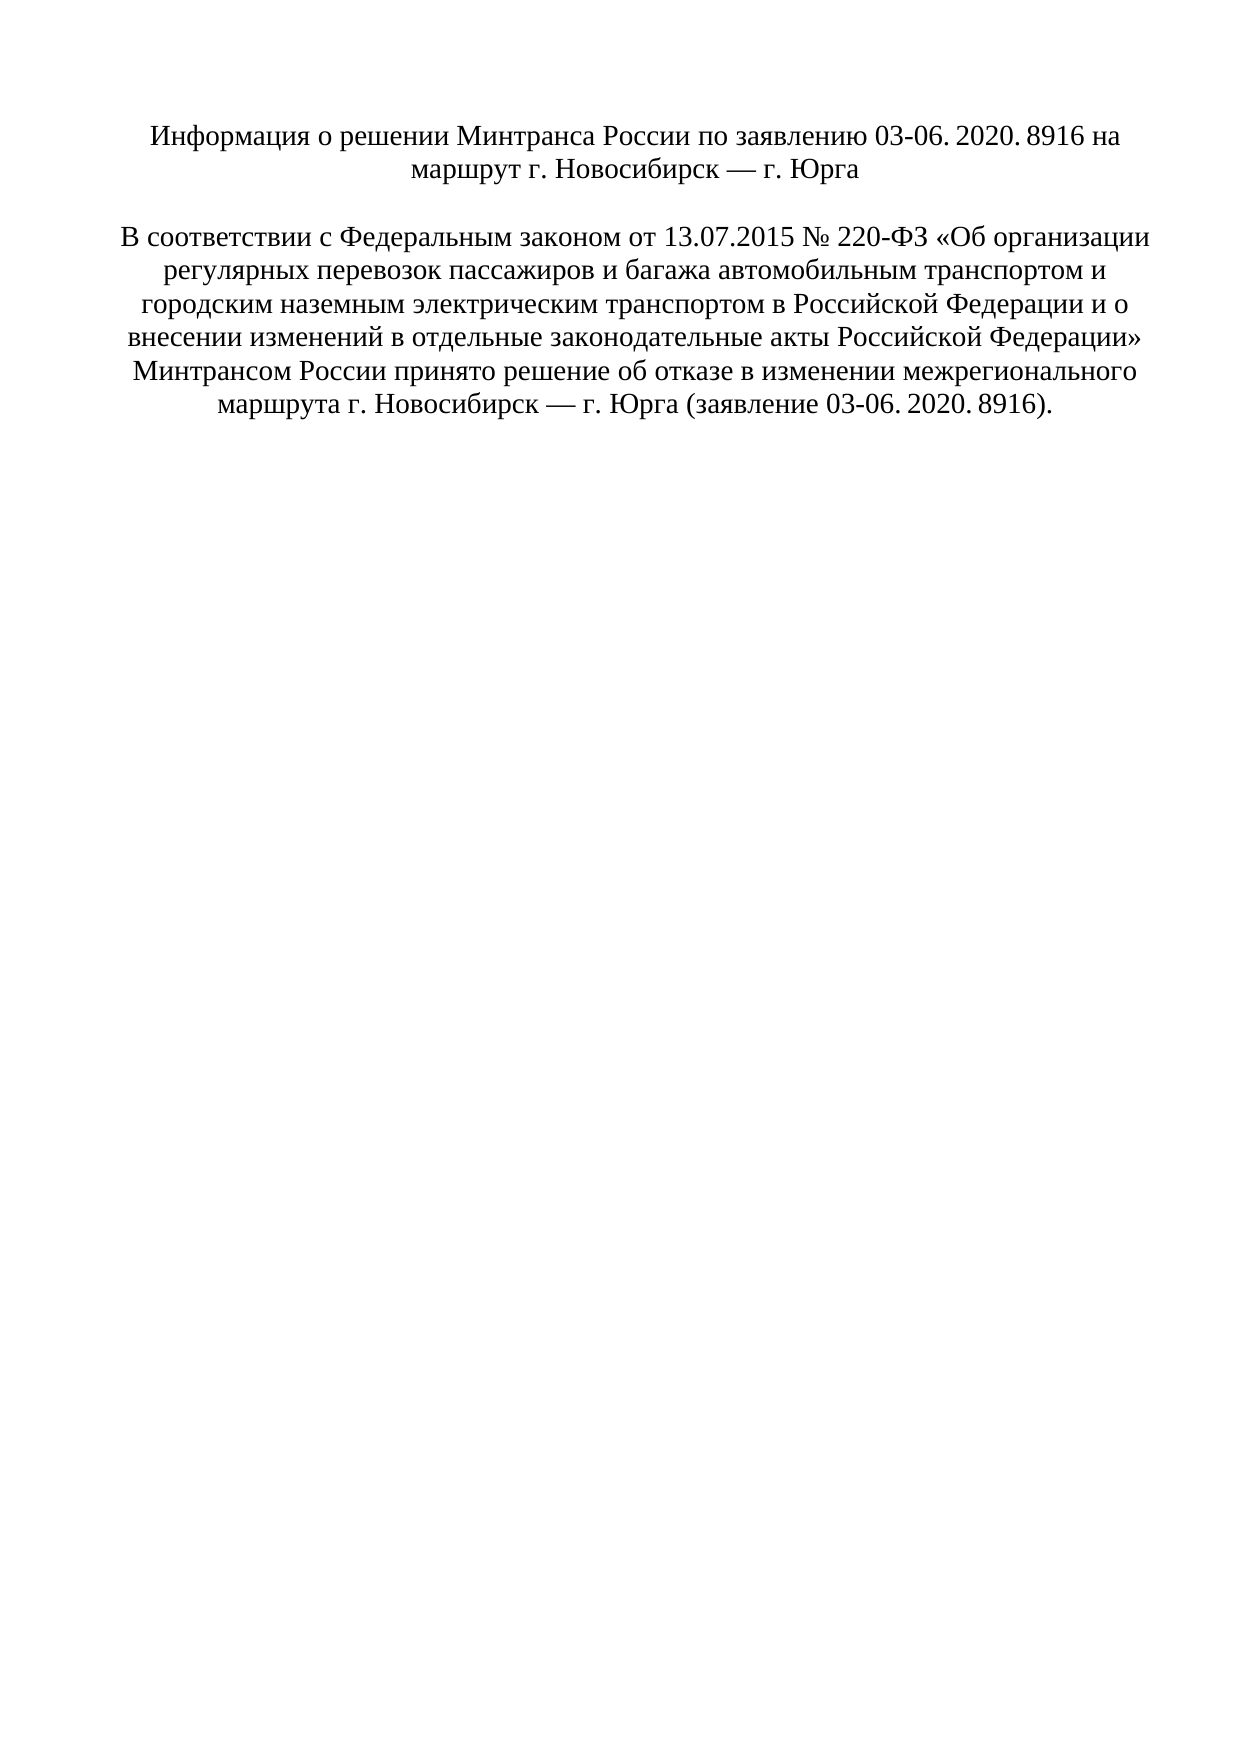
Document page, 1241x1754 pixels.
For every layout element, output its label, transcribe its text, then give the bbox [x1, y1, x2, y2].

text В соответствии с Федеральным законом от 13.07.2015 № 220-ФЗ «Об организации регулярных перевозок пассажиров и багажа автомобильным транспортом и городским наземным электрическим транспортом в Российской Федерации и о внесении изменений в отдельные законодательные акты Российской Федерации» Минтрансом России принято решение об отказе в изменении межрегионального маршрута г. Новосибирск — г. Юрга (заявление 03-06. 2020. 8916). [118, 219, 1152, 420]
text Информация о решении Минтранса России по заявлению 03-06. 2020. 8916 на маршрут г. Новосибирск — г. Юрга [118, 118, 1152, 185]
